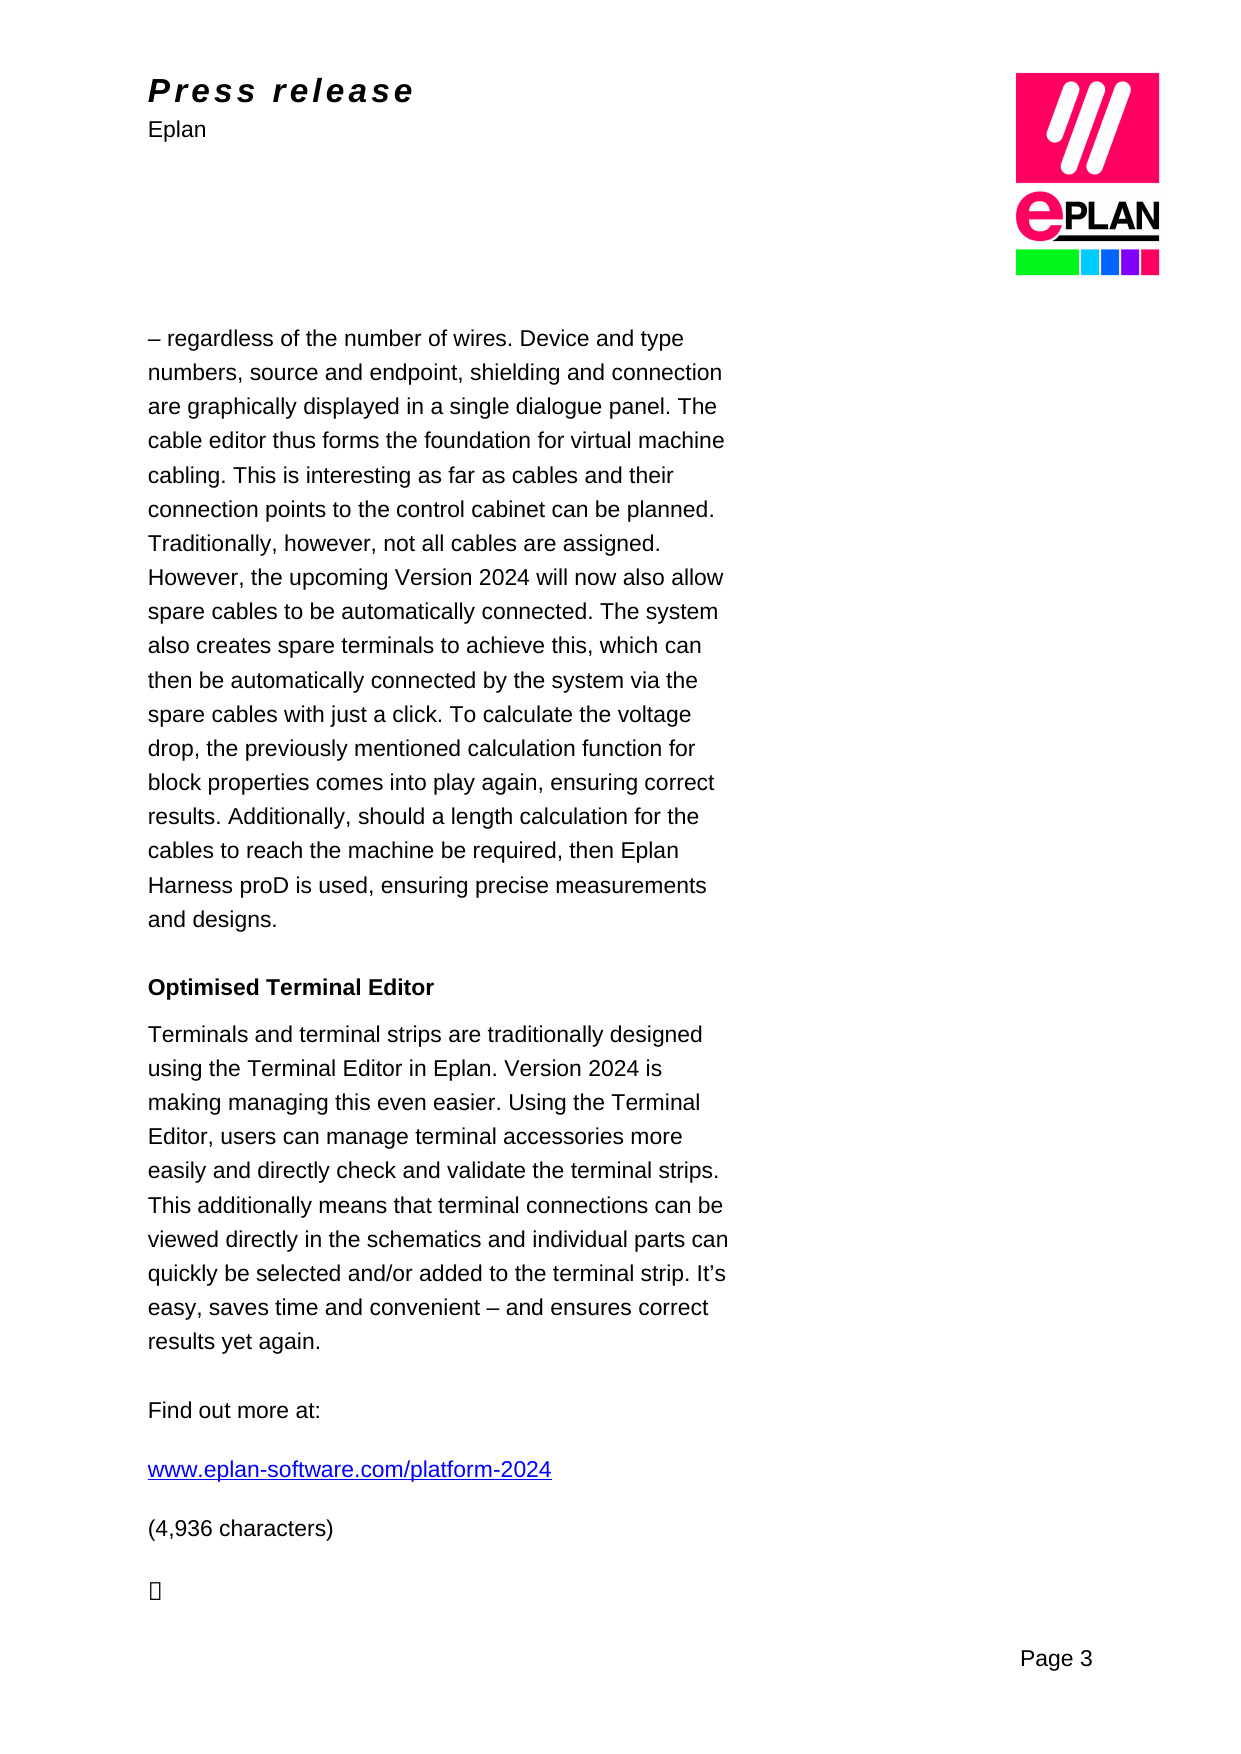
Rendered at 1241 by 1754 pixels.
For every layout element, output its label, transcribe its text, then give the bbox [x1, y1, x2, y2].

text Terminals and terminal strips are traditionally designed using the Terminal Editor in Eplan. Version 2024 is making managing this even easier. Using the Terminal Editor, users can manage terminal accessories more easily and directly check and validate the terminal strips. This additionally means that terminal connections can be viewed directly in the schematics and individual parts can quickly be selected and/or added to the terminal strip. It’s easy, saves time and convenient – and ensures correct results yet again. [148, 1021, 729, 1354]
picture [1013, 70, 1162, 278]
text www.eplan-software.com/platform-2024 [148, 1456, 729, 1482]
text  [148, 1574, 729, 1608]
text Optimised Terminal Editor [148, 974, 729, 1000]
text Find out more at: [148, 1397, 729, 1423]
text (4,936 characters) [148, 1515, 729, 1541]
